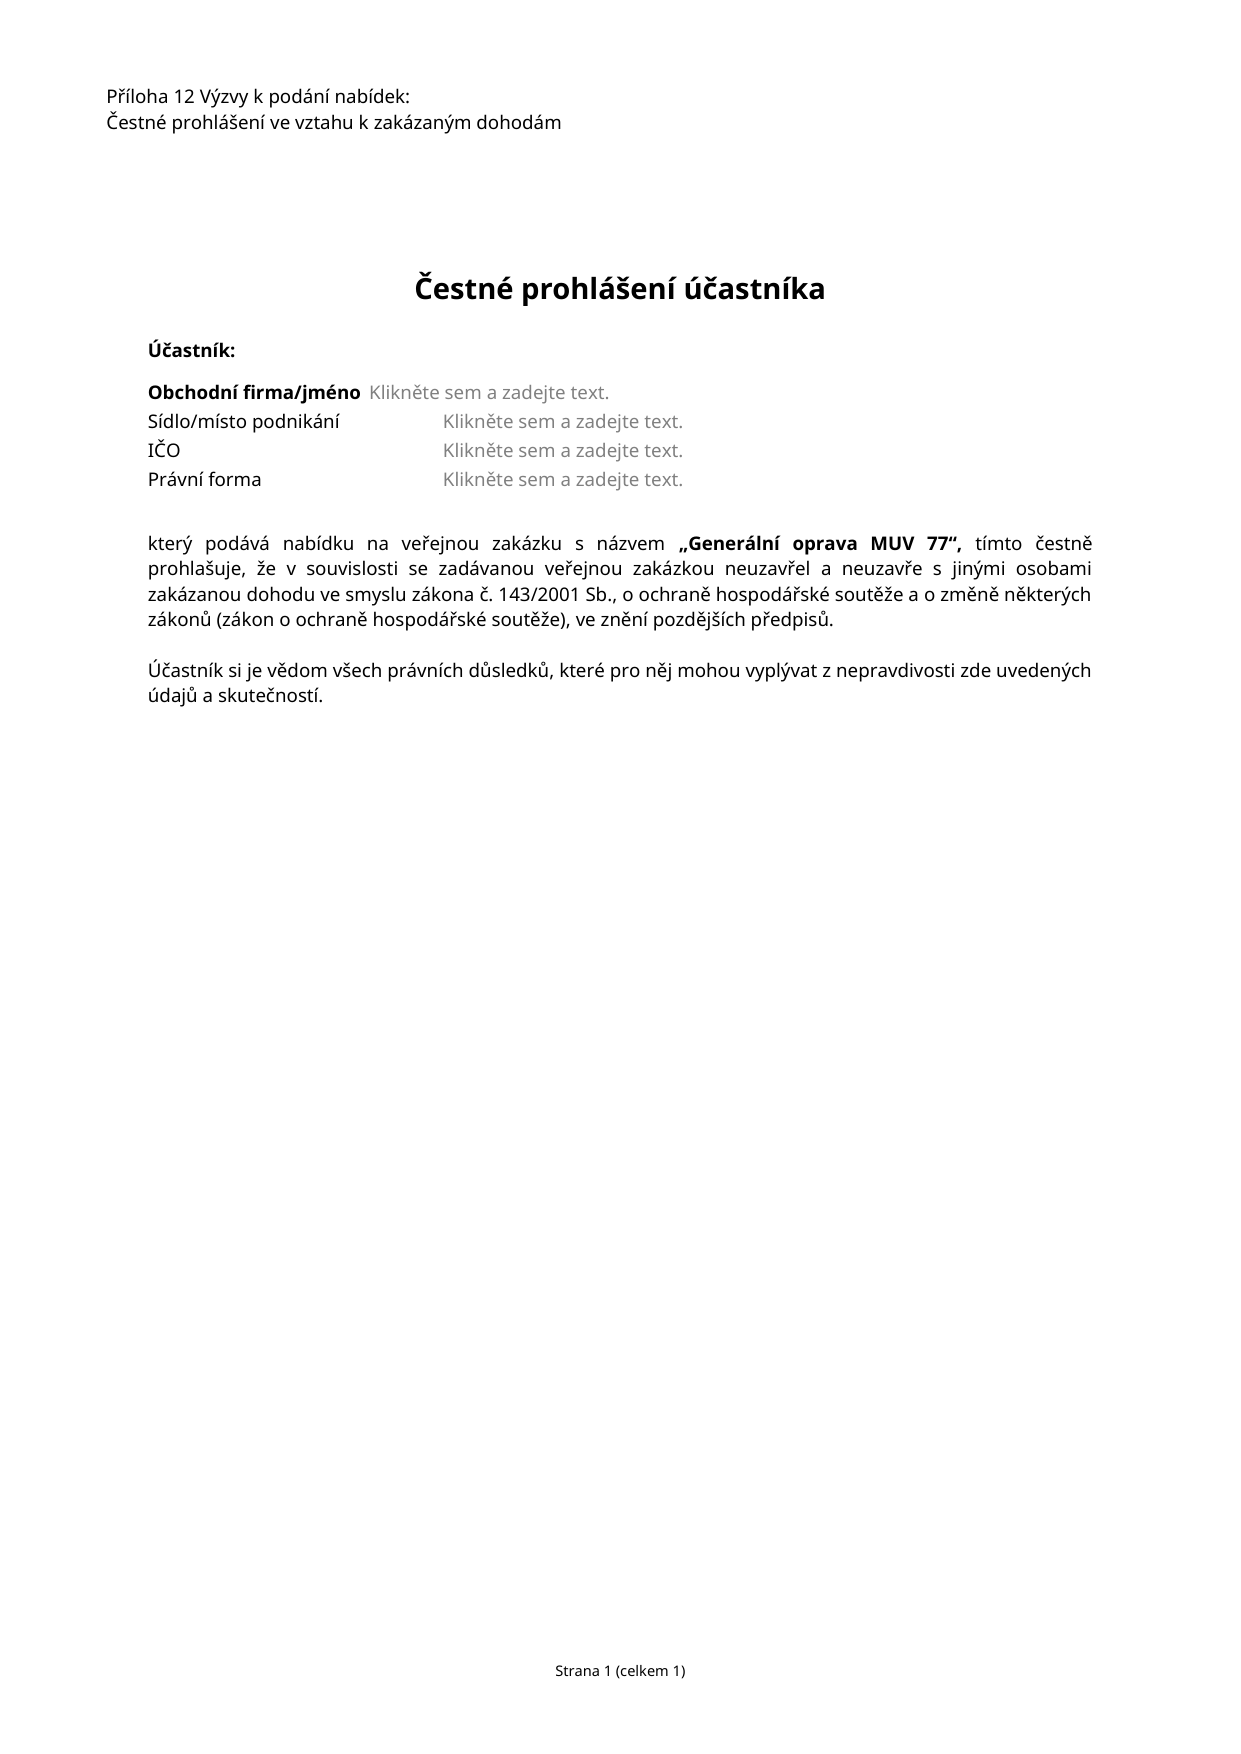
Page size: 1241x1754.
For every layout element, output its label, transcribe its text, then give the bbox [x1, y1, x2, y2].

text Sídlo/místo podnikání [148, 405, 1093, 434]
text který podává nabídku na veřejnou zakázku s názvem „Generální oprava MUV 77“, tímto čestně prohlašuje, že v souvislosti se zadávanou veřejnou zakázkou neuzavřel a neuzavře s jinými osobami zakázanou dohodu ve smyslu zákona č. 143/2001 Sb., o ochraně hospodářské soutěže a o změně některých zákonů (zákon o ochraně hospodářské soutěže), ve znění pozdějších předpisů. [148, 530, 1093, 632]
title Čestné prohlášení účastníka [148, 268, 1093, 308]
text Účastník: [148, 333, 1093, 364]
text Účastník si je vědom všech právních důsledků, které pro něj mohou vyplývat z nepravdivosti zde uvedených údajů a skutečností. [148, 657, 1093, 708]
text Právní forma [148, 463, 1093, 492]
text Obchodní firma/jméno [148, 376, 1093, 405]
text IČO [148, 434, 1093, 463]
